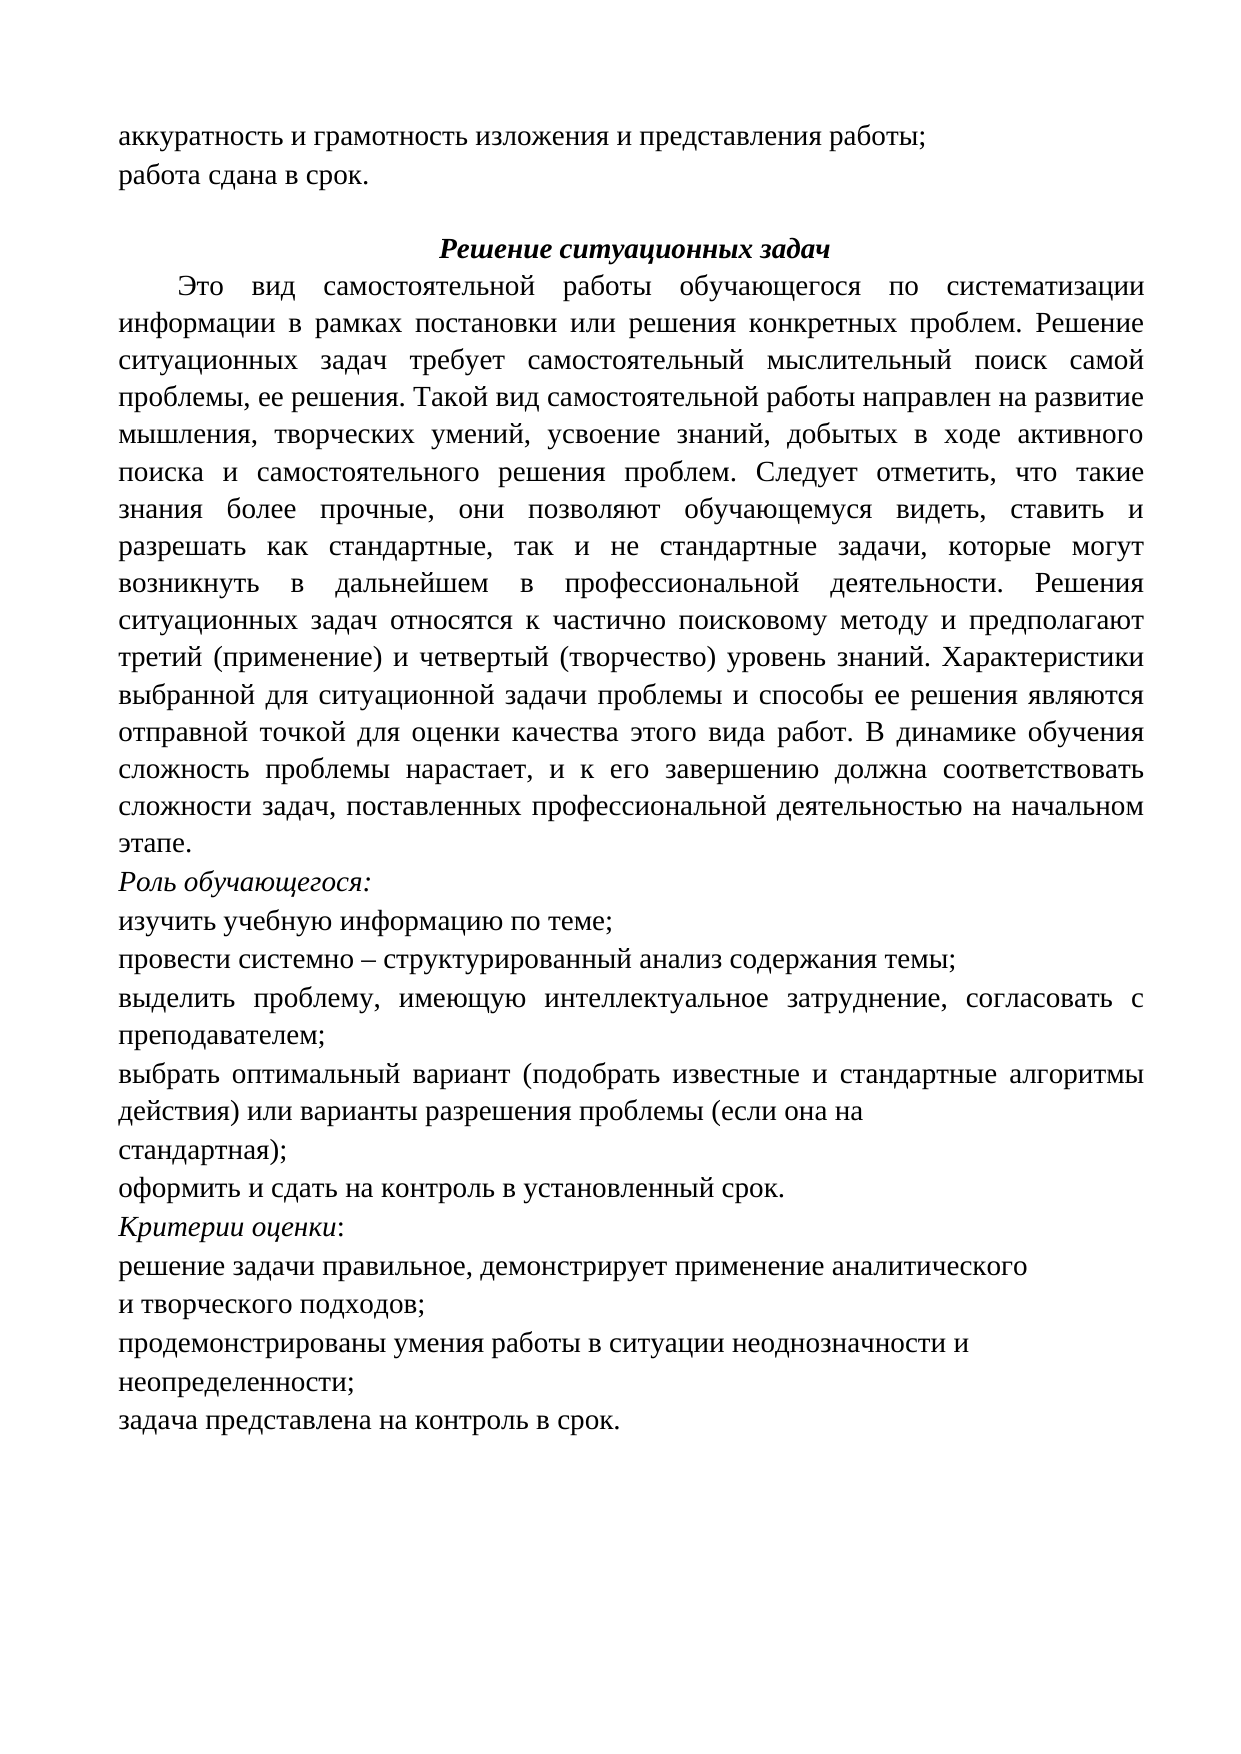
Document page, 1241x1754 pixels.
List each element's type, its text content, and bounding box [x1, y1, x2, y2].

text неопределенности; [118, 1364, 732, 1397]
text аккуратность и грамотность изложения и представления работы; [118, 118, 1135, 152]
text выбрать оптимальный вариант (подобрать известные и стандартные алгоритмы действия) или варианты разрешения проблемы (если она на [118, 1056, 1145, 1127]
text изучить учебную информацию по теме; [118, 903, 1145, 936]
text Критерии оценки: [118, 1209, 1152, 1243]
text выделить проблему, имеющую интеллектуальное затруднение, согласовать с преподавателем; [118, 980, 1145, 1051]
text работа сдана в срок. [118, 157, 1135, 190]
text стандартная); [118, 1132, 896, 1165]
text провести системно – структурированный анализ содержания темы; [118, 941, 1145, 975]
text Роль обучающегося: [118, 864, 1152, 898]
text решение задачи правильное, демонстрирует применение аналитического [118, 1248, 1145, 1281]
text Решение ситуационных задач [118, 232, 1151, 265]
text оформить и сдать на контроль в установленный срок. [118, 1170, 896, 1204]
text продемонстрированы умения работы в ситуации неоднозначности и [118, 1325, 1145, 1358]
text задача представлена на контроль в срок. [118, 1402, 732, 1436]
text Это вид самостоятельной работы обучающегося по систематизации информации в рамках постановки или решения конкретных проблем. Решение ситуационных задач требует самостоятельный мыслительный поиск самой проблемы, ее решения. Такой вид самостоятельной работы направлен на развитие мышления, творческих умений, усвоение знаний, добытых в ходе активного поиска и самостоятельного решения проблем. Следует отметить, что такие знания более прочные, они позволяют обучающемуся видеть, ставить и разрешать как стандартные, так и не стандартные задачи, которые могут возникнуть в дальнейшем в профессиональной деятельности. Решения ситуационных задач относятся к частично поисковому методу и предполагают третий (применение) и четвертый (творчество) уровень знаний. Характеристики выбранной для ситуационной задачи проблемы и способы ее решения являются отправной точкой для оценки качества этого вида работ. В динамике обучения сложность проблемы нарастает, и к его завершению должна соответствовать сложности задач, поставленных профессиональной деятельностью на начальном этапе. [118, 268, 1145, 859]
text и творческого подходов; [118, 1286, 1145, 1320]
